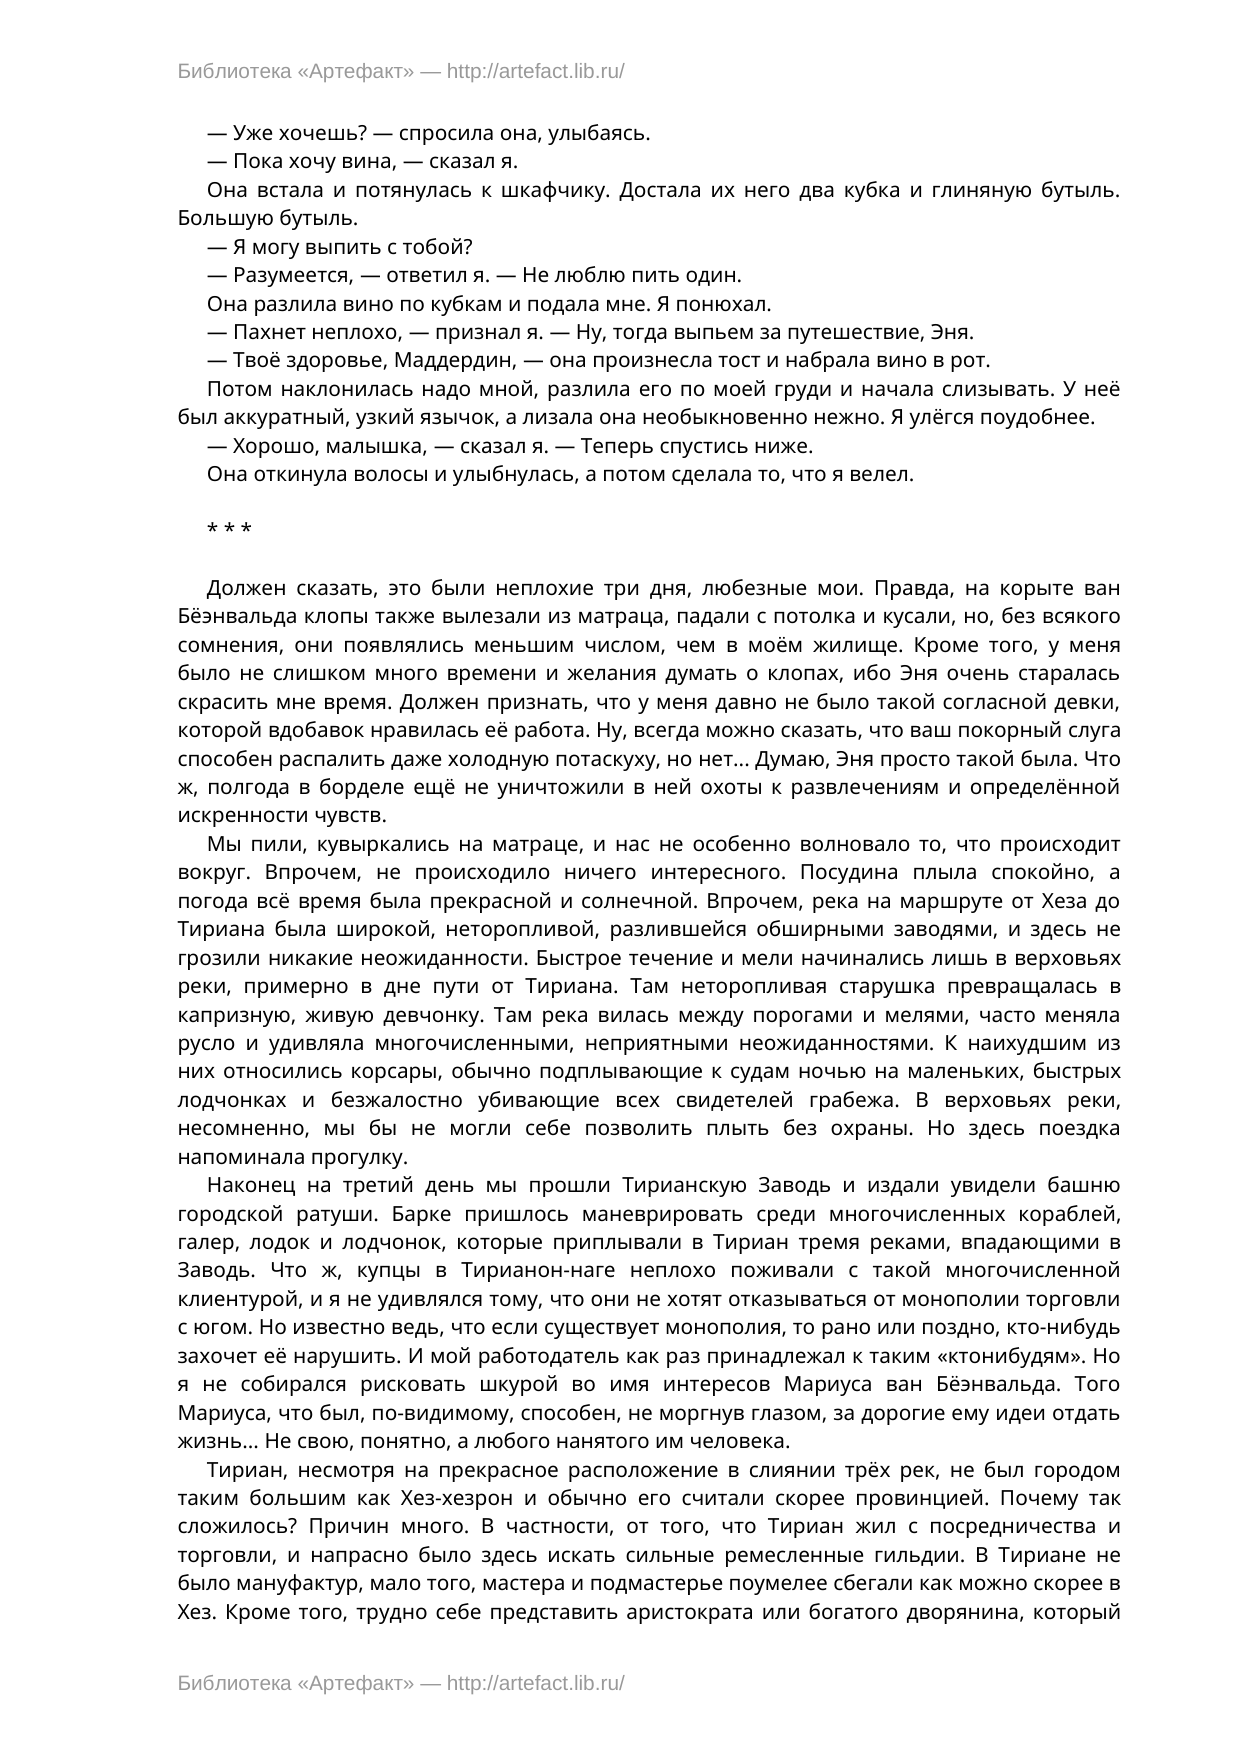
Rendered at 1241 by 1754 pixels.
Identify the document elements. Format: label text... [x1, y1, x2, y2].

text Мы пили, кувыркались на матраце, и нас не особенно волновало то, что происходит вокруг. Впрочем, не происходило ничего интересного. Посудина плыла спокойно, а погода всё время была прекрасной и солнечной. Впрочем, река на маршруте от Хеза до Тириана была широкой, неторопливой, разлившейся обширными заводями, и здесь не грозили никакие неожиданности. Быстрое течение и мели начинались лишь в верховьях реки, примерно в дне пути от Тириана. Там неторопливая старушка превращалась в капризную, живую девчонку. Там река вилась между порогами и мелями, часто меняла русло и удивляла многочисленными, неприятными неожиданностями. К наихудшим из них относились корсары, обычно подплывающие к судам ночью на маленьких, быстрых лодчонках и безжалостно убивающие всех свидетелей грабежа. В верховьях реки, несомненно, мы бы не могли себе позволить плыть без охраны. Но здесь поездка напоминала прогулку. [177, 829, 1122, 1170]
text — Уже хочешь? — спросила она, улыбаясь. [177, 118, 1122, 147]
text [177, 1455, 1122, 1625]
text Она встала и потянулась к шкафчику. Достала их него два кубка и глиняную бутыль. Большую бутыль. [177, 175, 1122, 232]
text Она откинула волосы и улыбнулась, а потом сделала то, что я велел. [177, 459, 1122, 488]
text — Пока хочу вина, — сказал я. [177, 147, 1122, 175]
text — Разумеется, — ответил я. — Не люблю пить один. [177, 260, 1122, 289]
text — Твоё здоровье, Маддердин, — она произнесла тост и набрала вино в рот. [177, 346, 1122, 374]
text Наконец на третий день мы прошли Тирианскую Заводь и издали увидели башню городской ратуши. Барке пришлось маневрировать среди многочисленных кораблей, галер, лодок и лодчонок, которые приплывали в Тириан тремя реками, впадающими в Заводь. Что ж, купцы в Тирианон-наге неплохо поживали с такой многочисленной клиентурой, и я не удивлялся тому, что они не хотят отказываться от монополии торговли с югом. Но известно ведь, что если существует монополия, то рано или поздно, кто-нибудь захочет её нарушить. И мой работодатель как раз принадлежал к таким «ктонибудям». Но я не собирался рисковать шкурой во имя интересов Мариуса ван Бёэнвальда. Того Мариуса, что был, по-видимому, способен, не моргнув глазом, за дорогие ему идеи отдать жизнь... Не свою, понятно, а любого нанятого им человека. [177, 1170, 1122, 1455]
text Потом наклонилась надо мной, разлила его по моей груди и начала слизывать. У неё был аккуратный, узкий язычок, а лизала она необыкновенно нежно. Я улёгся поудобнее. [177, 374, 1122, 431]
subtitle * * * [177, 516, 1122, 545]
text Она разлила вино по кубкам и подала мне. Я понюхал. [177, 289, 1122, 317]
text — Пахнет неплохо, — признал я. — Ну, тогда выпьем за путешествие, Эня. [177, 317, 1122, 346]
text — Я могу выпить с тобой? [177, 232, 1122, 260]
text — Хорошо, малышка, — сказал я. — Теперь спустись ниже. [177, 431, 1122, 459]
text Должен сказать, это были неплохие три дня, любезные мои. Правда, на корыте ван Бёэнвальда клопы также вылезали из матраца, падали с потолка и кусали, но, без всякого сомнения, они появлялись меньшим числом, чем в моём жилище. Кроме того, у меня было не слишком много времени и желания думать о клопах, ибо Эня очень старалась скрасить мне время. Должен признать, что у меня давно не было такой согласной девки, которой вдобавок нравилась её работа. Ну, всегда можно сказать, что ваш покорный слуга способен распалить даже холодную потаскуху, но нет... Думаю, Эня просто такой была. Что ж, полгода в борделе ещё не уничтожили в ней охоты к развлечениям и определённой искренности чувств. [177, 573, 1122, 829]
